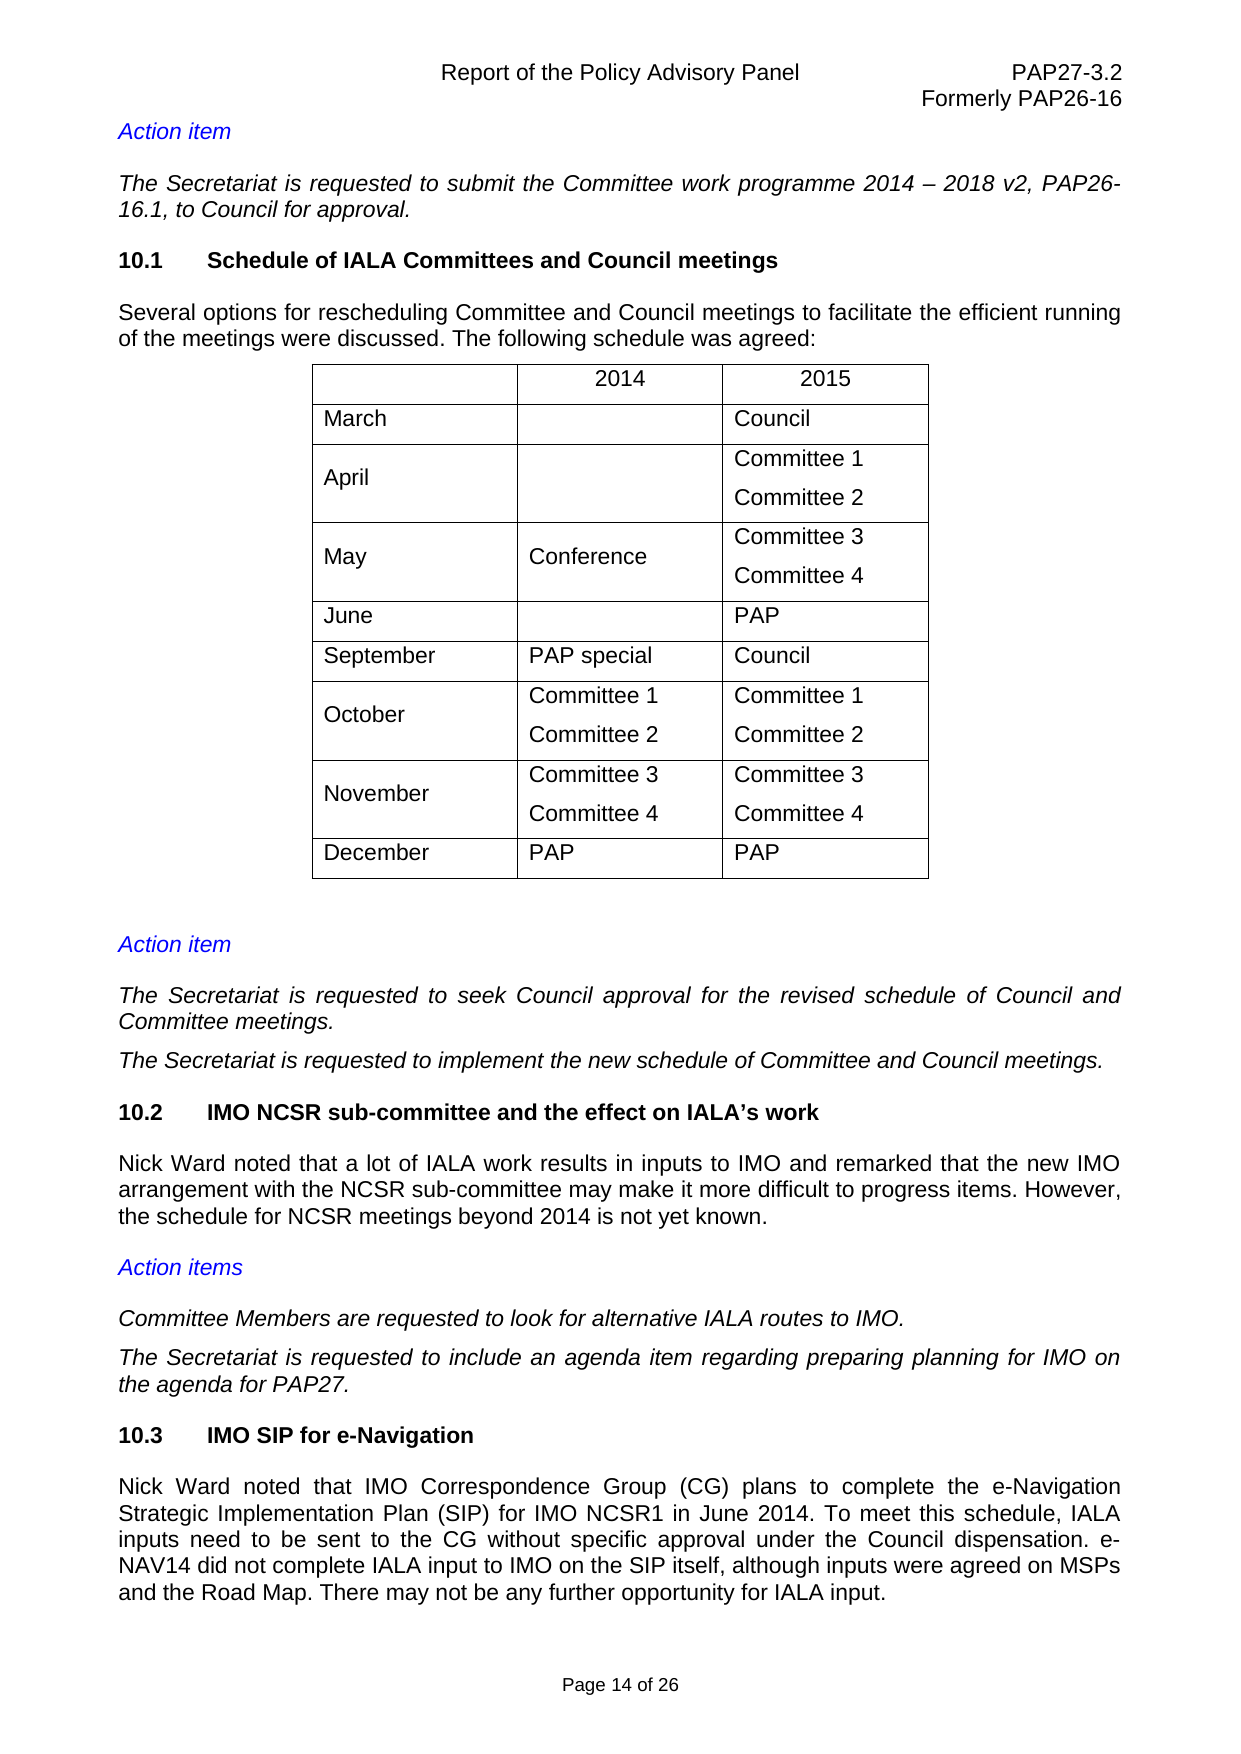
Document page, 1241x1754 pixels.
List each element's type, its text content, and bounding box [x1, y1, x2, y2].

table_cell Committee 3 Committee 4 [723, 761, 928, 838]
table_cell April [313, 445, 517, 522]
table_header [313, 365, 517, 404]
table_cell June [313, 602, 517, 641]
table_cell [518, 602, 722, 641]
subtitle Schedule of IALA Committees and Council meetings [118, 247, 1122, 273]
text Several options for rescheduling Committee and Council meetings to facilitate the efficient running of the meetings were discussed. The following schedule was agreed: [118, 298, 1122, 351]
subtitle IMO NCSR sub-committee and the effect on IALA’s work [118, 1098, 1122, 1125]
table_cell Committee 1 Committee 2 [723, 445, 928, 522]
text Action items [118, 1254, 1122, 1280]
table_header 2015 [723, 365, 928, 404]
table_cell Council [723, 405, 928, 443]
table_cell [518, 445, 722, 522]
text The Secretariat is requested to seek Council approval for the revised schedule of Council and Committee meetings. [118, 982, 1122, 1035]
text Action item [118, 118, 1122, 144]
text Committee Members are requested to look for alternative IALA routes to IMO. [118, 1305, 1122, 1332]
table_cell Committee 1 Committee 2 [518, 682, 722, 759]
table_cell PAP [723, 839, 928, 878]
table_cell PAP special [518, 642, 722, 681]
table_cell September [313, 642, 517, 681]
table_cell December [313, 839, 517, 878]
table_cell Conference [518, 523, 722, 601]
subtitle IMO SIP for e-Navigation [118, 1422, 1122, 1448]
table_cell March [313, 405, 517, 443]
table_cell PAP [723, 602, 928, 641]
table_cell [518, 405, 722, 443]
table_cell October [313, 682, 517, 759]
table_cell Committee 1 Committee 2 [723, 682, 928, 759]
text Action item [118, 931, 1122, 957]
text The Secretariat is requested to include an agenda item regarding preparing planning for IMO on the agenda for PAP27. [118, 1344, 1122, 1397]
table_cell Council [723, 642, 928, 681]
text Nick Ward noted that a lot of IALA work results in inputs to IMO and remarked that the new IMO arrangement with the NCSR sub-committee may make it more difficult to progress items. However, the schedule for NCSR meetings beyond 2014 is not yet known. [118, 1150, 1122, 1229]
table_cell Committee 3 Committee 4 [723, 523, 928, 601]
table_cell May [313, 523, 517, 601]
text The Secretariat is requested to submit the Committee work programme 2014 – 2018 v2, PAP26-16.1, to Council for approval. [118, 169, 1122, 222]
table_cell PAP [518, 839, 722, 878]
text Nick Ward noted that IMO Correspondence Group (CG) plans to complete the e-Navigation Strategic Implementation Plan (SIP) for IMO NCSR1 in June 2014. To meet this schedule, IALA inputs need to be sent to the CG without specific approval under the Council dispensation. e-NAV14 did not complete IALA input to IMO on the SIP itself, although inputs were agreed on MSPs and the Road Map. There may not be any further opportunity for IALA input. [118, 1473, 1122, 1605]
table_cell Committee 3 Committee 4 [518, 761, 722, 838]
table_header 2014 [518, 365, 722, 404]
text The Secretariat is requested to implement the new schedule of Committee and Council meetings. [118, 1047, 1122, 1073]
table_cell November [313, 761, 517, 838]
